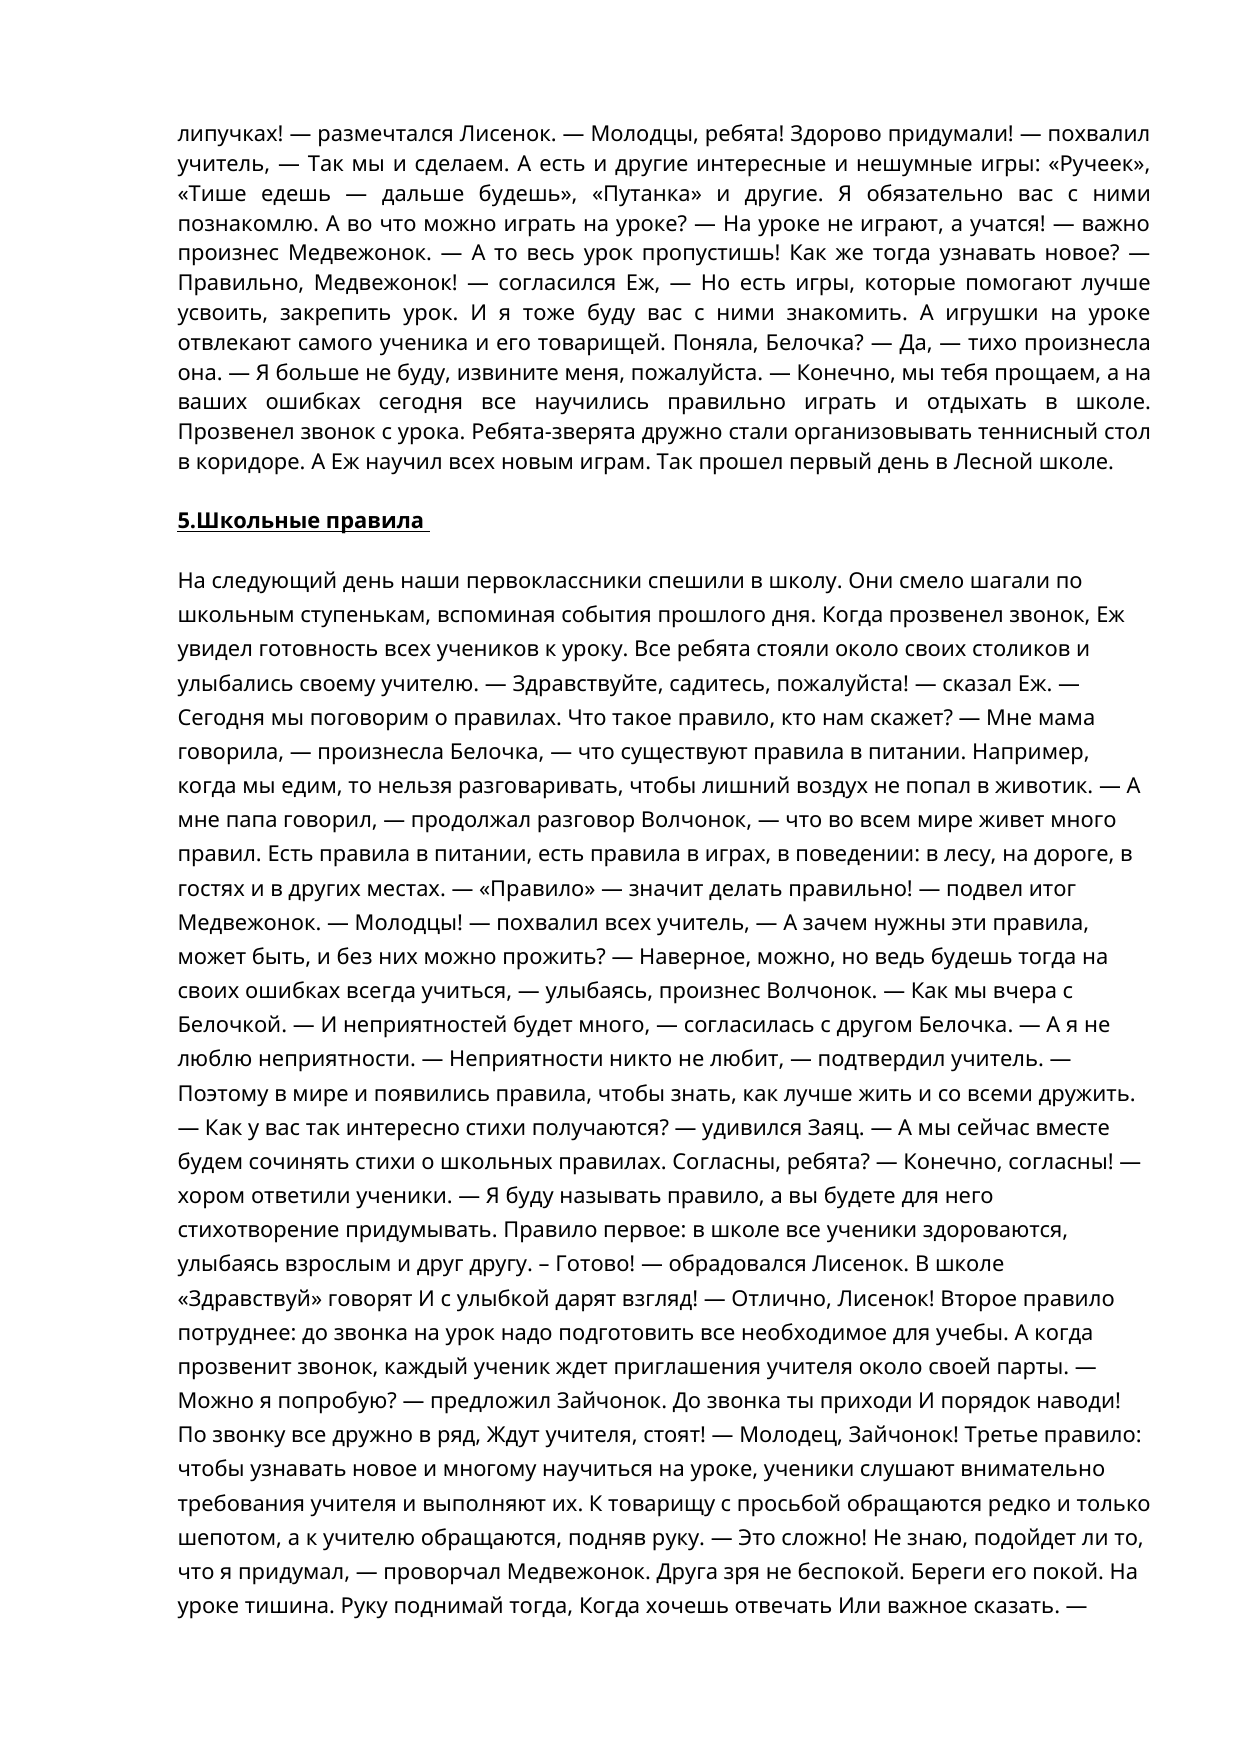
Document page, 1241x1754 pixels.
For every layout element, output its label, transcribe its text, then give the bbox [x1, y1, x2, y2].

text 5.Школьные правила [177, 476, 1152, 535]
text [177, 565, 1152, 1620]
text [177, 118, 1152, 476]
